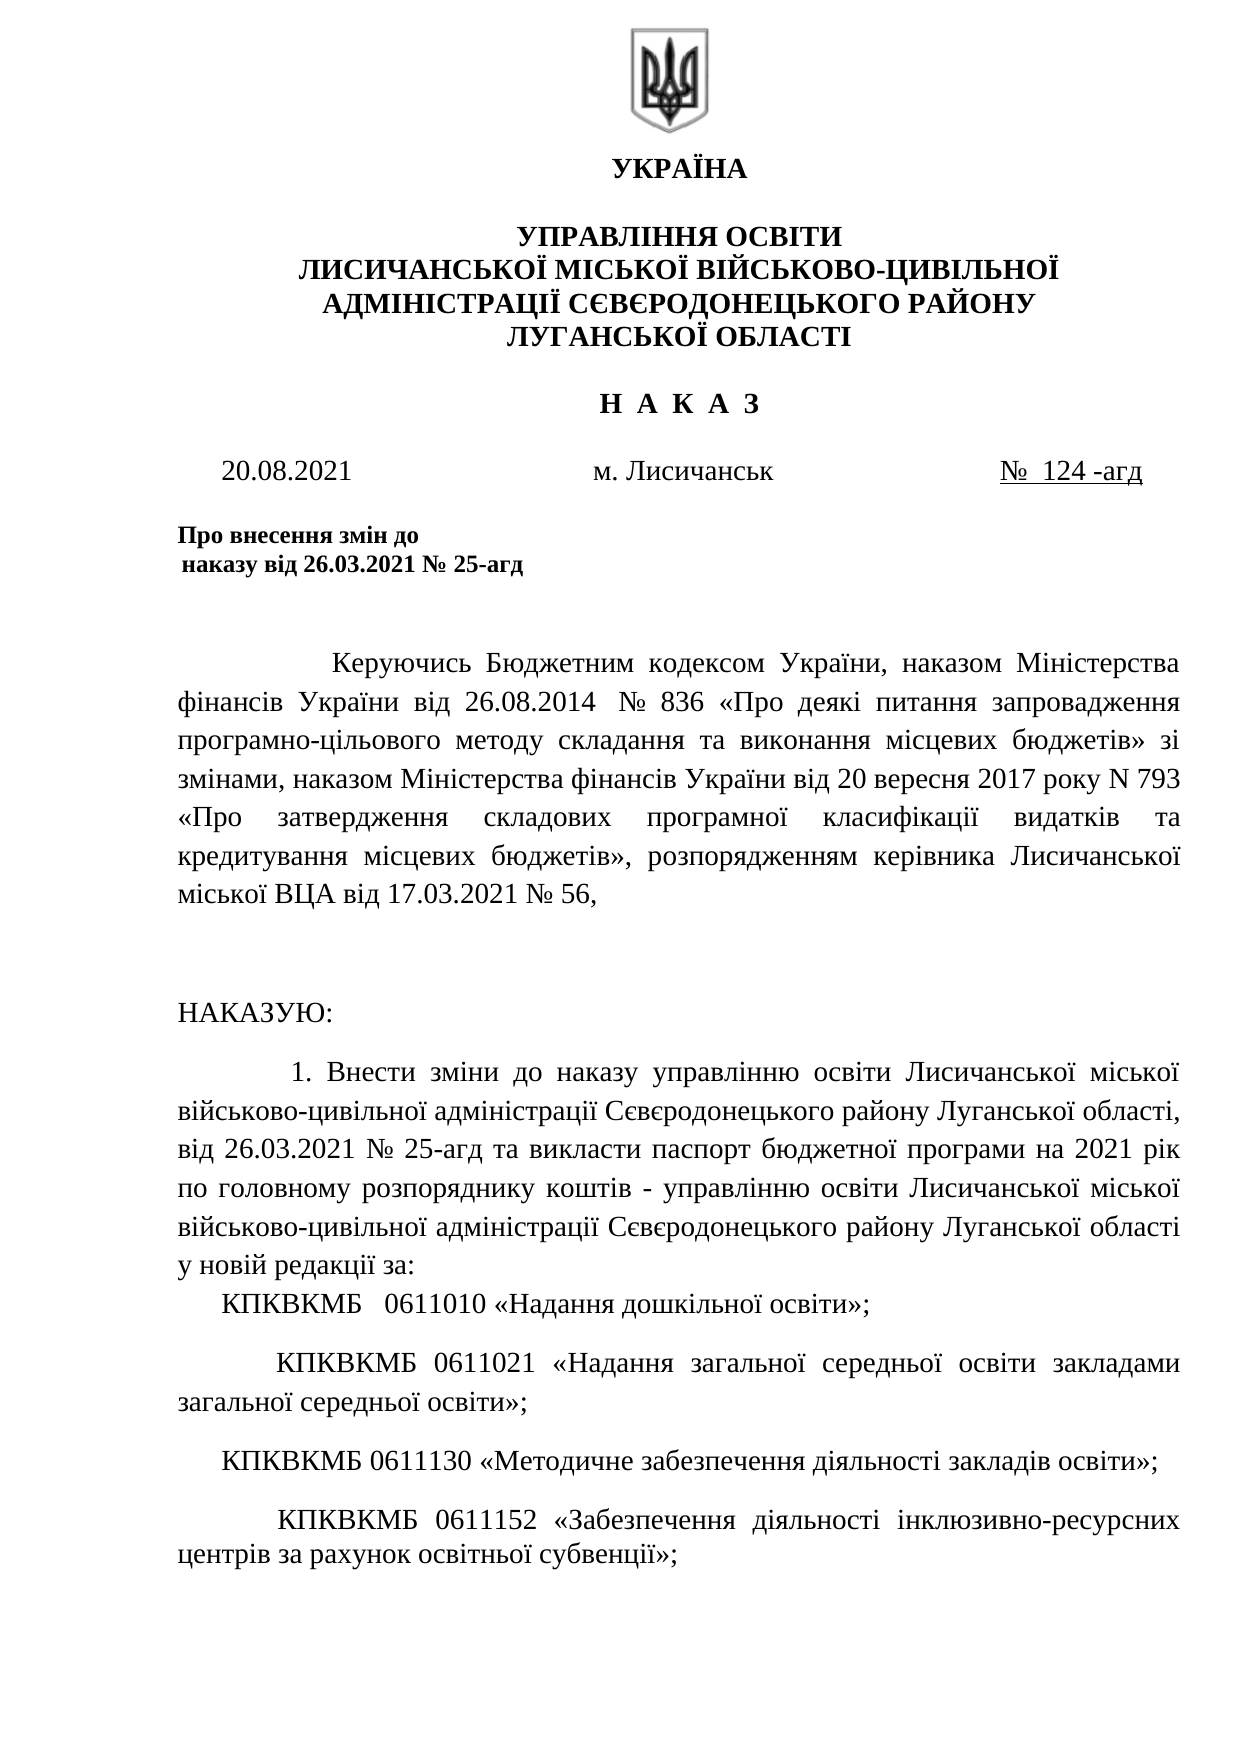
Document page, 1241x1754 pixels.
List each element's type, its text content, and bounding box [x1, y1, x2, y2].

text УКРАЇНА [177, 152, 1181, 185]
text ЛИСИЧАНСЬКОЇ МІСЬКОЇ ВІЙСЬКОВО-ЦИВІЛЬНОЇ АДМІНІСТРАЦІЇ СЄВЄРОДОНЕЦЬКОГО РАЙОНУ [177, 252, 1181, 319]
picture [627, 24, 713, 136]
text наказу від 26.03.2021 № 25-агд [181, 549, 1181, 578]
text Н А К А З [177, 386, 1181, 420]
text КПКВКМБ 0611010 «Надання дошкільної освіти»; [177, 1286, 1181, 1319]
text НАКАЗУЮ: [177, 995, 1181, 1029]
text Про внесення змін до [177, 521, 1181, 549]
text УПРАВЛІННЯ ОСВІТИ [177, 219, 1181, 252]
text КПКВКМБ 0611152 «Забезпечення діяльності інклюзивно-ресурсних центрів за рахунок освітньої субвенції»; [177, 1502, 1181, 1569]
text 20.08.2021 м. Лисичанськ № 124 -агд [177, 453, 1181, 487]
text ЛУГАНСЬКОЇ ОБЛАСТІ [177, 319, 1181, 353]
text Керуючись Бюджетним кодексом України, наказом Міністерства фінансів України від 26.08.2014 № 836 «Про деякі питання запровадження програмно-цільового методу складання та виконання місцевих бюджетів» зі змінами, наказом Міністерства фінансів України від 20 вересня 2017 року N 793 «Про затвердження складових програмної класифікації видатків та кредитування місцевих бюджетів», розпорядженням керівника Лисичанської міської ВЦА від 17.03.2021 № 56, [177, 645, 1181, 910]
text КПКВКМБ 0611021 «Надання загальної середньої освіти закладами загальної середньої освіти»; [177, 1345, 1181, 1417]
text 1. Внести зміни до наказу управлінню освіти Лисичанської міської військово-цивільної адміністрації Сєвєродонецького району Луганської області, від 26.03.2021 № 25-агд та викласти паспорт бюджетної програми на 2021 рік по головному розпоряднику коштів - управлінню освіти Лисичанської міської військово-цивільної адміністрації Сєвєродонецького району Луганської області у новій редакції за: [177, 1054, 1181, 1281]
text КПКВКМБ 0611130 «Методичне забезпечення діяльності закладів освіти»; [177, 1443, 1181, 1477]
